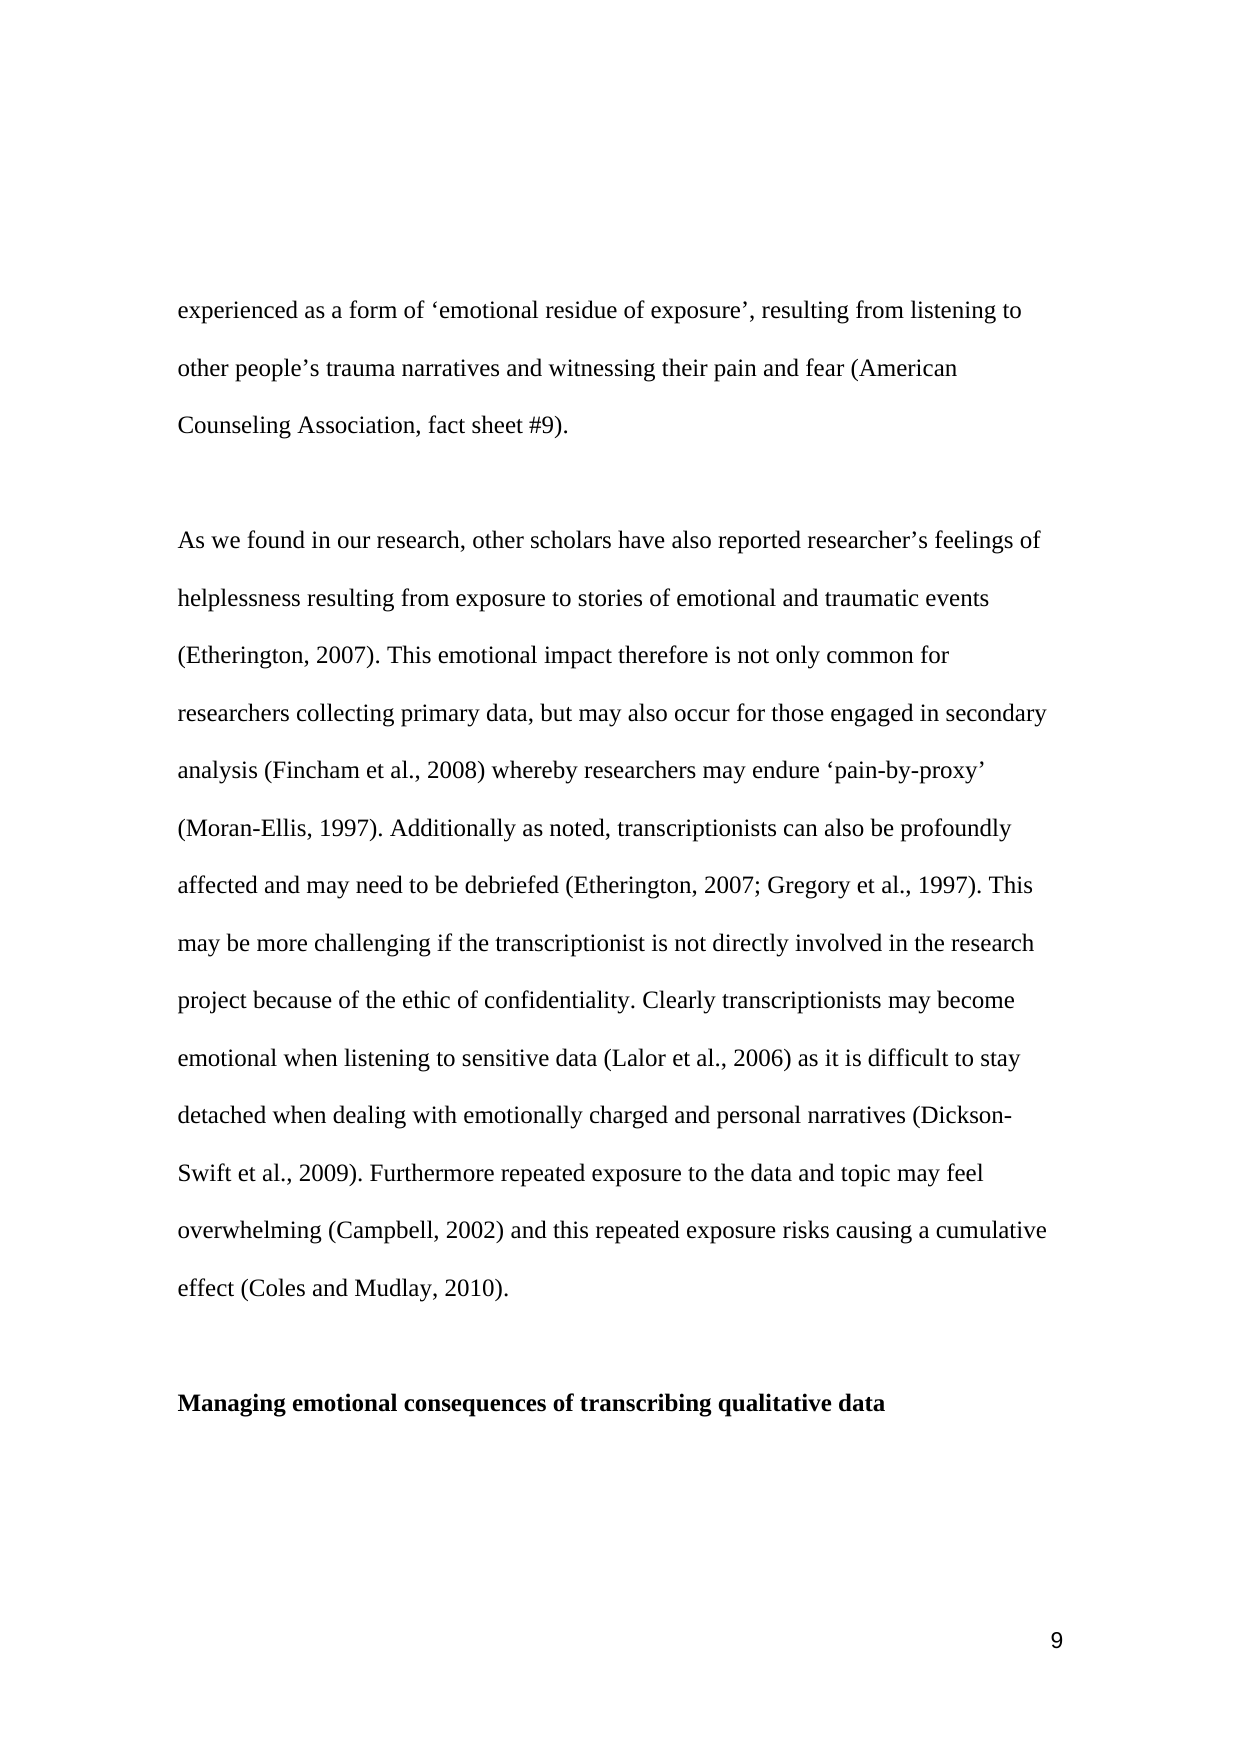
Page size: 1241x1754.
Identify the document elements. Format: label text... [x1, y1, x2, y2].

text Managing emotional consequences of transcribing qualitative data [177, 1388, 1063, 1417]
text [177, 295, 1063, 439]
text As we found in our research, other scholars have also reported researcher’s feelings of helplessness resulting from exposure to stories of emotional and traumatic events (Etherington, 2007). This emotional impact therefore is not only common for researchers collecting primary data, but may also occur for those engaged in secondary analysis (Fincham et al., 2008) whereby researchers may endure ‘pain-by-proxy’ (Moran-Ellis, 1997). Additionally as noted, transcriptionists can also be profoundly affected and may need to be debriefed (Etherington, 2007; Gregory et al., 1997). This may be more challenging if the transcriptionist is not directly involved in the research project because of the ethic of confidentiality. Clearly transcriptionists may become emotional when listening to sensitive data (Lalor et al., 2006) as it is difficult to stay detached when dealing with emotionally charged and personal narratives (Dickson-Swift et al., 2009). Furthermore repeated exposure to the data and topic may feel overwhelming (Campbell, 2002) and this repeated exposure risks causing a cumulative effect (Coles and Mudlay, 2010). [177, 525, 1063, 1302]
